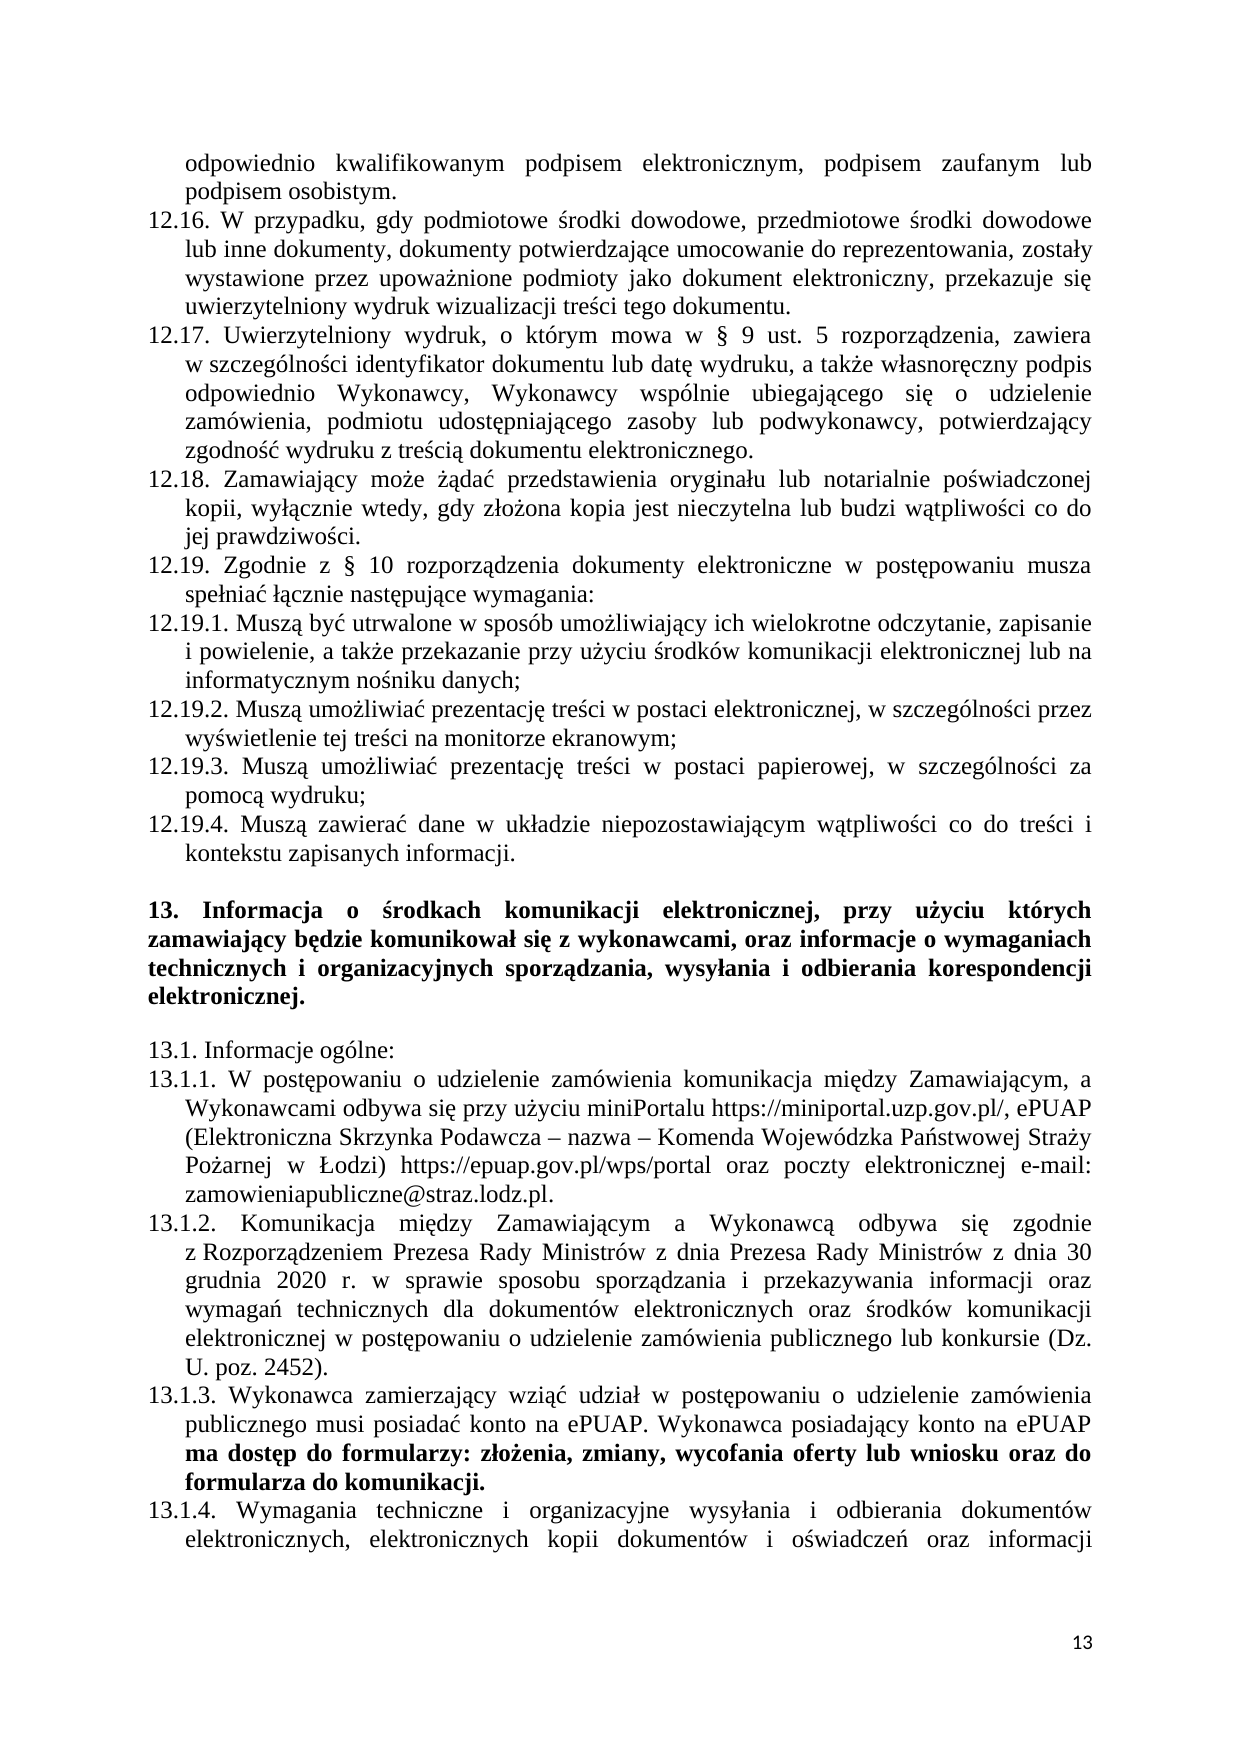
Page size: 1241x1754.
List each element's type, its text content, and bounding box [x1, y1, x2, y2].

text 13.1.3. Wykonawca zamierzający wziąć udział w postępowaniu o udzielenie zamówienia publicznego musi posiadać konto na ePUAP. Wykonawca posiadający konto na ePUAP ma dostęp do formularzy: złożenia, zmiany, wycofania oferty lub wniosku oraz do formularza do komunikacji. [148, 1381, 1093, 1496]
text 12.18. Zamawiający może żądać przedstawienia oryginału lub notarialnie poświadczonej kopii, wyłącznie wtedy, gdy złożona kopia jest nieczytelna lub budzi wątpliwości co do jej prawdziwości. [148, 464, 1093, 550]
text 12.19.3. Muszą umożliwiać prezentację treści w postaci papierowej, w szczególności za pomocą wydruku; [148, 751, 1093, 809]
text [148, 1496, 1093, 1553]
text 13.1.1. W postępowaniu o udzielenie zamówienia komunikacja między Zamawiającym, a Wykonawcami odbywa się przy użyciu miniPortalu https://miniportal.uzp.gov.pl/, ePUAP (Elektroniczna Skrzynka Podawcza – nazwa – Komenda Wojewódzka Państwowej Straży Pożarnej w Łodzi) https://epuap.gov.pl/wps/portal oraz poczty elektronicznej e-mail: zamowieniapubliczne@straz.lodz.pl. [148, 1064, 1093, 1208]
text 13.1.2. Komunikacja między Zamawiającym a Wykonawcą odbywa się zgodnie z Rozporządzeniem Prezesa Rady Ministrów z dnia Prezesa Rady Ministrów z dnia 30 grudnia 2020 r. w sprawie sposobu sporządzania i przekazywania informacji oraz wymagań technicznych dla dokumentów elektronicznych oraz środków komunikacji elektronicznej w postępowaniu o udzielenie zamówienia publicznego lub konkursie (Dz. U. poz. 2452). [148, 1208, 1093, 1381]
text 12.19. Zgodnie z § 10 rozporządzenia dokumenty elektroniczne w postępowaniu musza spełniać łącznie następujące wymagania: [148, 550, 1093, 608]
text 13. Informacja o środkach komunikacji elektronicznej, przy użyciu których zamawiający będzie komunikował się z wykonawcami, oraz informacje o wymaganiach technicznych i organizacyjnych sporządzania, wysyłania i odbierania korespondencji elektronicznej. [148, 895, 1093, 1010]
text 12.19.4. Muszą zawierać dane w układzie niepozostawiającym wątpliwości co do treści i kontekstu zapisanych informacji. [148, 809, 1093, 866]
text 12.16. W przypadku, gdy podmiotowe środki dowodowe, przedmiotowe środki dowodowe lub inne dokumenty, dokumenty potwierdzające umocowanie do reprezentowania, zostały wystawione przez upoważnione podmioty jako dokument elektroniczny, przekazuje się uwierzytelniony wydruk wizualizacji treści tego dokumentu. [148, 205, 1093, 320]
text 12.19.2. Muszą umożliwiać prezentację treści w postaci elektronicznej, w szczególności przez wyświetlenie tej treści na monitorze ekranowym; [148, 694, 1093, 751]
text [148, 148, 1093, 205]
text 12.17. Uwierzytelniony wydruk, o którym mowa w § 9 ust. 5 rozporządzenia, zawiera w szczególności identyfikator dokumentu lub datę wydruku, a także własnoręczny podpis odpowiednio Wykonawcy, Wykonawcy wspólnie ubiegającego się o udzielenie zamówienia, podmiotu udostępniającego zasoby lub podwykonawcy, potwierdzający zgodność wydruku z treścią dokumentu elektronicznego. [148, 320, 1093, 464]
text 13.1. Informacje ogólne: [148, 1036, 1093, 1064]
text 12.19.1. Muszą być utrwalone w sposób umożliwiający ich wielokrotne odczytanie, zapisanie i powielenie, a także przekazanie przy użyciu środków komunikacji elektronicznej lub na informatycznym nośniku danych; [148, 608, 1093, 694]
